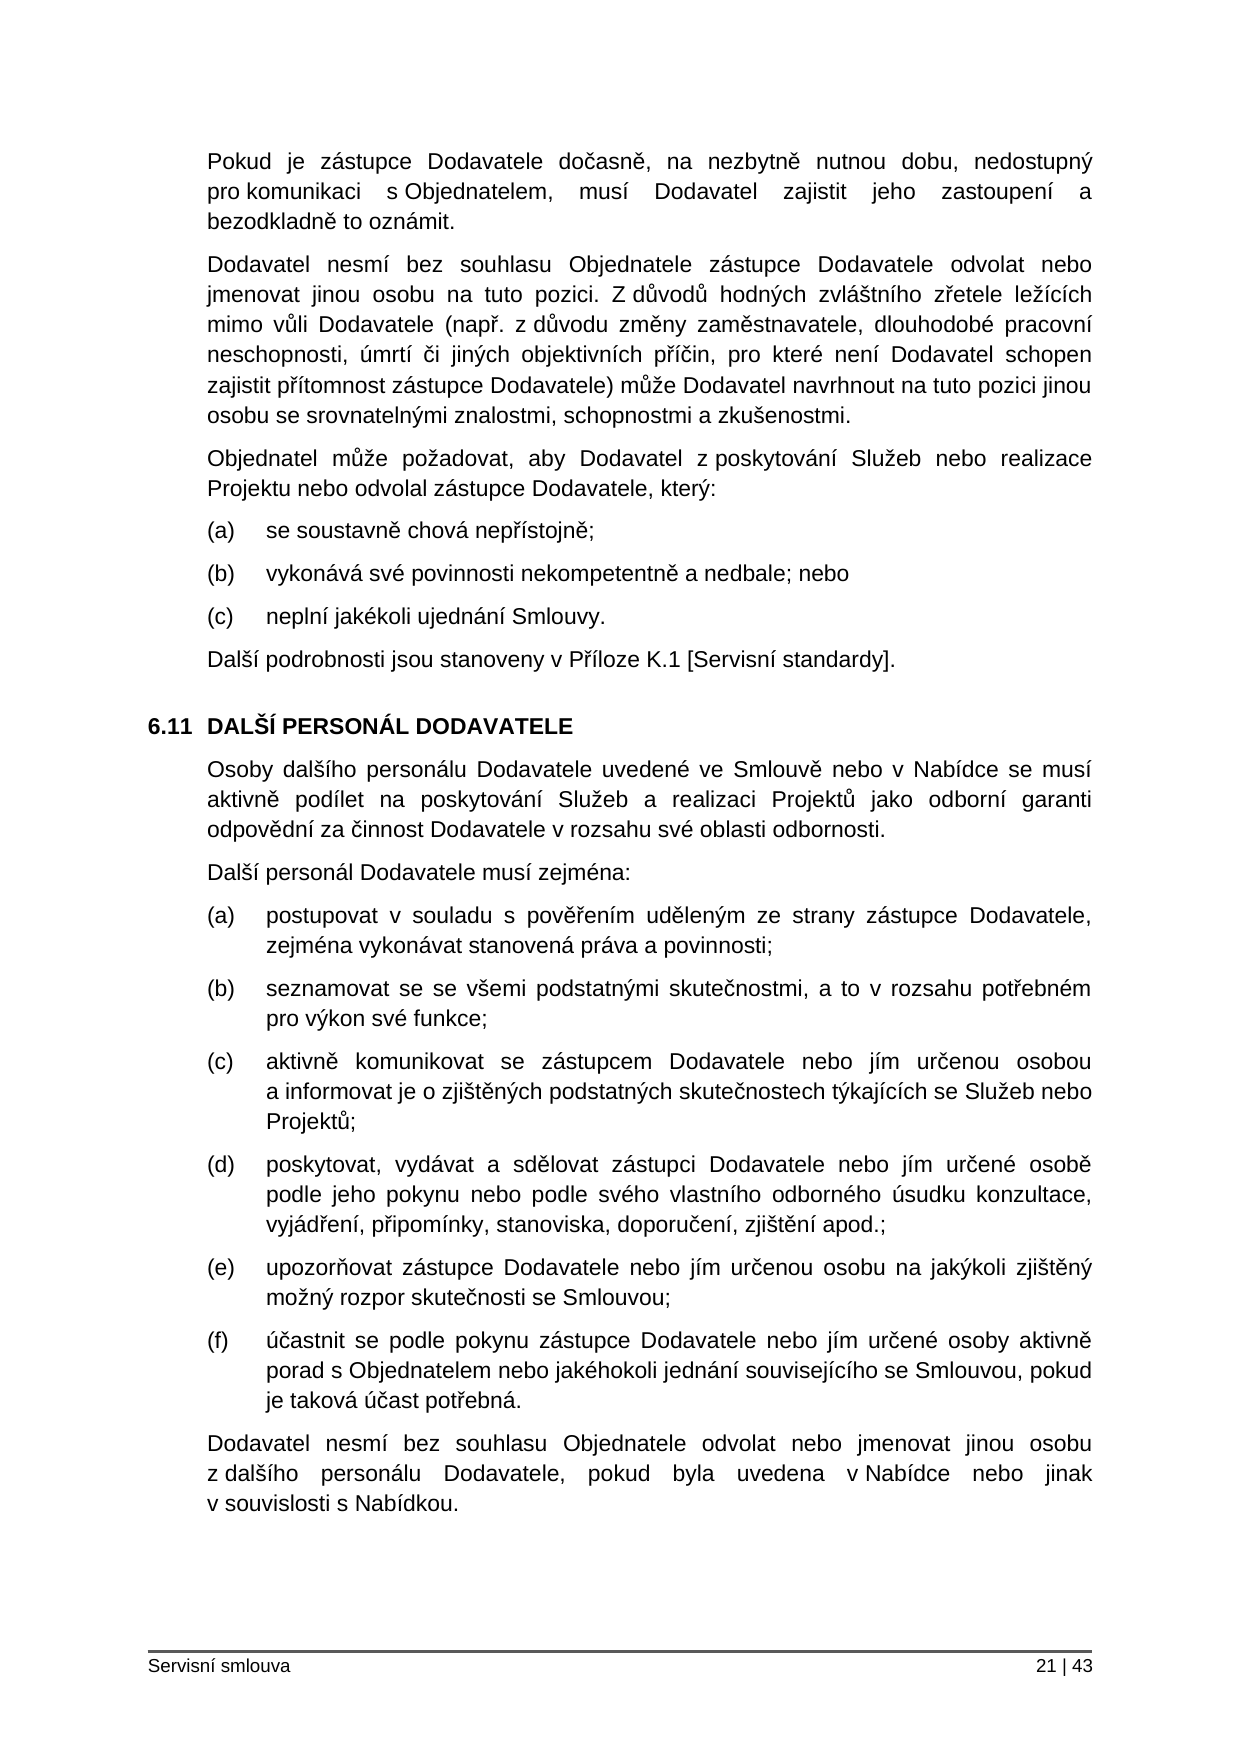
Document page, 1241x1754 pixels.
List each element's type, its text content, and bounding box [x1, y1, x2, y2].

text vykonává své povinnosti nekompetentně a nedbale; nebo [207, 560, 1092, 587]
text neplní jakékoli ujednání Smlouvy. [207, 603, 1092, 629]
text postupovat v souladu s pověřením uděleným ze strany zástupce Dodavatele, zejména vykonávat stanovená práva a povinnosti; [207, 902, 1092, 958]
text Osoby dalšího personálu Dodavatele uvedené ve Smlouvě nebo v Nabídce se musí aktivně podílet na poskytování Služeb a realizaci Projektů jako odborní garanti odpovědní za činnost Dodavatele v rozsahu své oblasti odbornosti. [207, 756, 1092, 843]
text upozorňovat zástupce Dodavatele nebo jím určenou osobu na jakýkoli zjištěný možný rozpor skutečnosti se Smlouvou; [207, 1254, 1092, 1311]
text Pokud je zástupce Dodavatele dočasně, na nezbytně nutnou dobu, nedostupný pro komunikaci s Objednatelem, musí Dodavatel zajistit jeho zastoupení a bezodkladně to oznámit. [207, 148, 1092, 234]
text Objednatel může požadovat, aby Dodavatel z poskytování Služeb nebo realizace Projektu nebo odvolal zástupce Dodavatele, který: [207, 444, 1092, 501]
text Další podrobnosti jsou stanoveny v Příloze K.1 [Servisní standardy]. [207, 646, 1092, 672]
text aktivně komunikovat se zástupcem Dodavatele nebo jím určenou osobou a informovat je o zjištěných podstatných skutečnostech týkajících se Služeb nebo Projektů; [207, 1048, 1092, 1134]
text seznamovat se se všemi podstatnými skutečnostmi, a to v rozsahu potřebném pro výkon své funkce; [207, 975, 1092, 1031]
text Dodavatel nesmí bez souhlasu Objednatele odvolat nebo jmenovat jinou osobu z dalšího personálu Dodavatele, pokud byla uvedena v Nabídce nebo jinak v souvislosti s Nabídkou. [207, 1430, 1092, 1517]
text poskytovat, vydávat a sdělovat zástupci Dodavatele nebo jím určené osobě podle jeho pokynu nebo podle svého vlastního odborného úsudku konzultace, vyjádření, připomínky, stanoviska, doporučení, zjištění apod.; [207, 1151, 1092, 1238]
text Dodavatel nesmí bez souhlasu Objednatele zástupce Dodavatele odvolat nebo jmenovat jinou osobu na tuto pozici. Z důvodů hodných zvláštního zřetele ležících mimo vůli Dodavatele (např. z důvodu změny zaměstnavatele, dlouhodobé pracovní neschopnosti, úmrtí či jiných objektivních příčin, pro které není Dodavatel schopen zajistit přítomnost zástupce Dodavatele) může Dodavatel navrhnout na tuto pozici jinou osobu se srovnatelnými znalostmi, schopnostmi a zkušenostmi. [207, 251, 1092, 428]
text Další personál dodavatele [148, 713, 1092, 740]
text se soustavně chová nepřístojně; [207, 517, 1092, 544]
text účastnit se podle pokynu zástupce Dodavatele nebo jím určené osoby aktivně porad s Objednatelem nebo jakéhokoli jednání souvisejícího se Smlouvou, pokud je taková účast potřebná. [207, 1327, 1092, 1414]
text Další personál Dodavatele musí zejména: [207, 859, 1092, 886]
